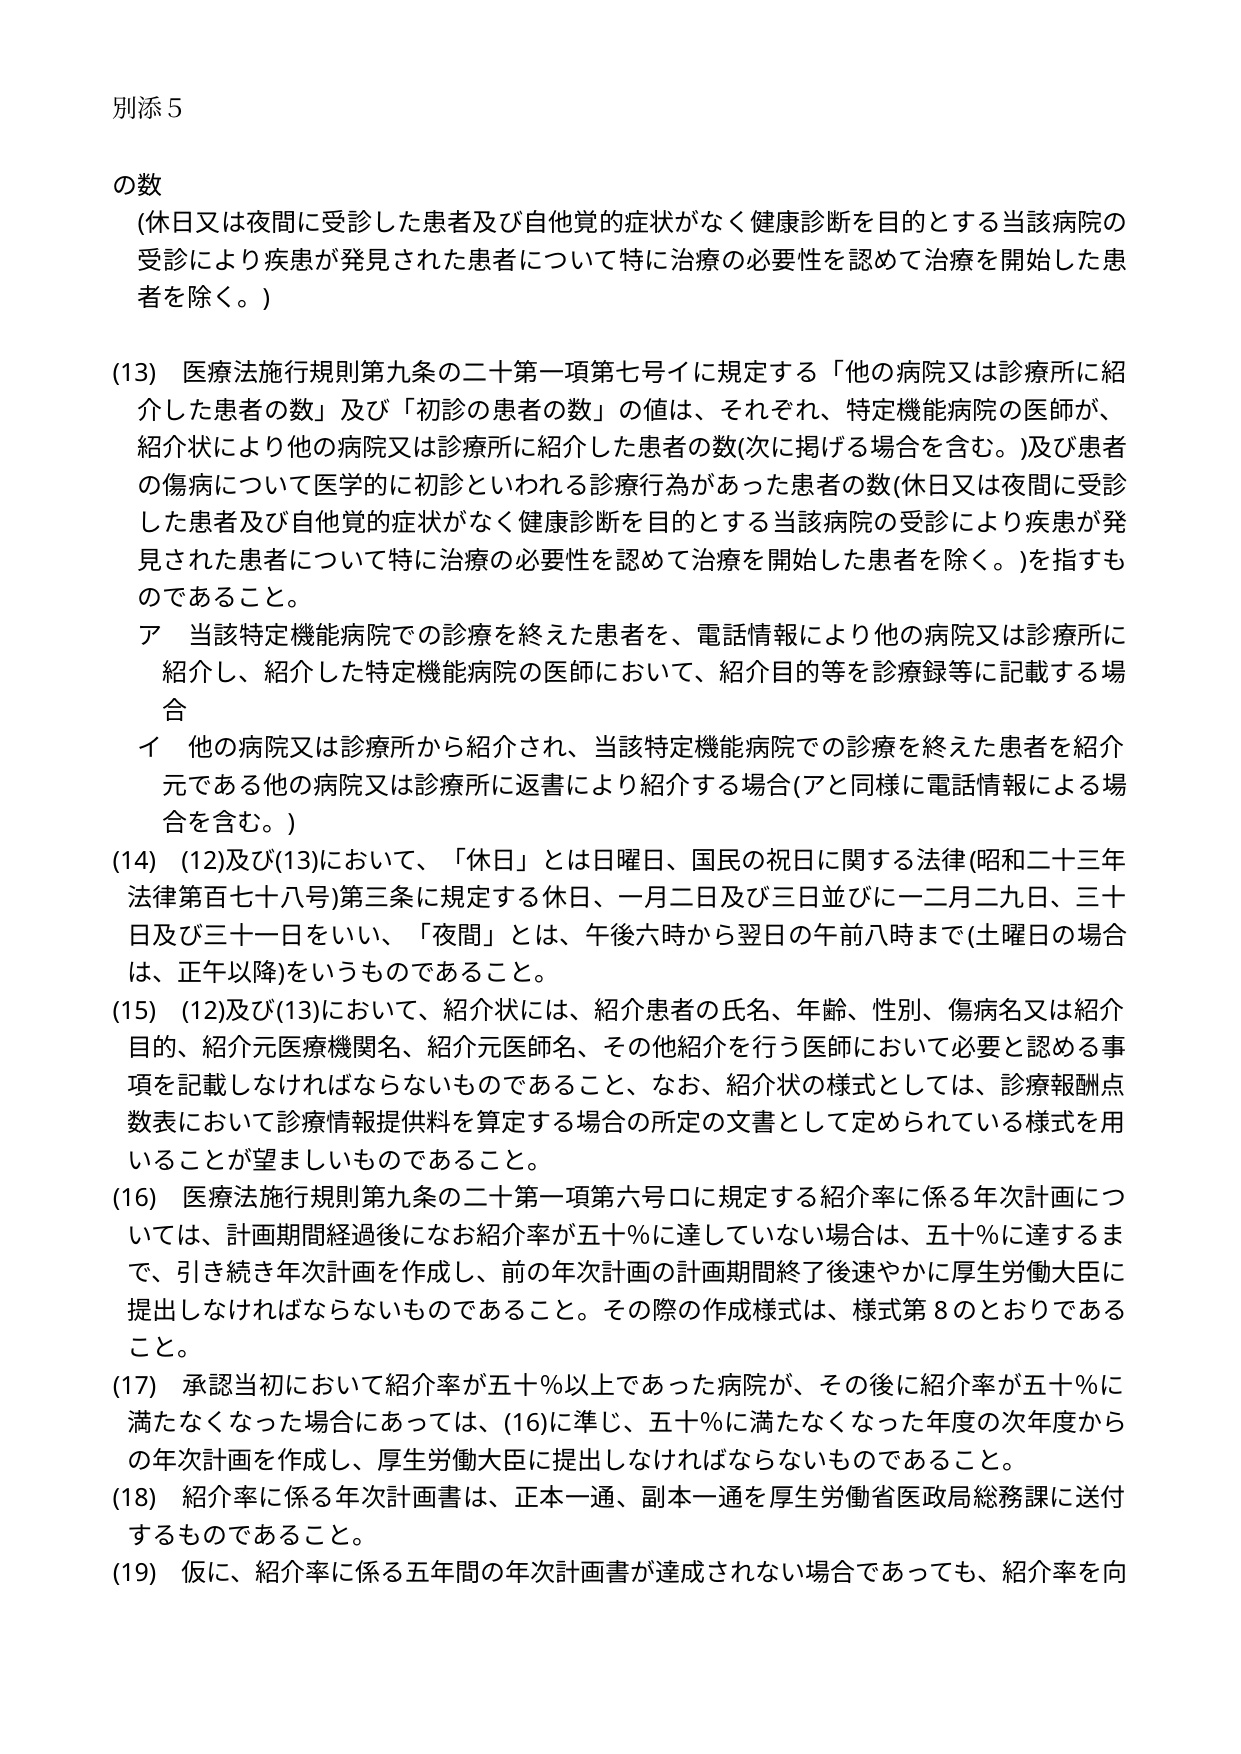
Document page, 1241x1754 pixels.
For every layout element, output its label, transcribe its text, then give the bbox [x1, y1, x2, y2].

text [112, 164, 1128, 202]
text (17) 承認当初において紹介率が五十％以上であった病院が、その後に紹介率が五十％に満たなくなった場合にあっては、(16)に準じ、五十％に満たなくなった年度の次年度からの年次計画を作成し、厚生労働大臣に提出しなければならないものであること。 [113, 1364, 1128, 1477]
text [113, 1552, 1128, 1589]
text (16) 医療法施行規則第九条の二十第一項第六号ロに規定する紹介率に係る年次計画については、計画期間経過後になお紹介率が五十％に達していない場合は、五十％に達するまで、引き続き年次計画を作成し、前の年次計画の計画期間終了後速やかに厚生労働大臣に提出しなければならないものであること。その際の作成様式は、様式第8のとおりであること。 [113, 1177, 1128, 1364]
text (18) 紹介率に係る年次計画書は、正本一通、副本一通を厚生労働省医政局総務課に送付するものであること。 [112, 1477, 1128, 1552]
text イ 他の病院又は診療所から紹介され、当該特定機能病院での診療を終えた患者を紹介元である他の病院又は診療所に返書により紹介する場合(アと同様に電話情報による場合を含む。) [137, 727, 1128, 839]
text ア 当該特定機能病院での診療を終えた患者を、電話情報により他の病院又は診療所に紹介し、紹介した特定機能病院の医師において、紹介目的等を診療録等に記載する場合 [137, 614, 1128, 727]
text (13) 医療法施行規則第九条の二十第一項第七号イに規定する「他の病院又は診療所に紹介した患者の数」及び「初診の患者の数」の値は、それぞれ、特定機能病院の医師が、紹介状により他の病院又は診療所に紹介した患者の数(次に掲げる場合を含む。)及び患者の傷病について医学的に初診といわれる診療行為があった患者の数(休日又は夜間に受診した患者及び自他覚的症状がなく健康診断を目的とする当該病院の受診により疾患が発見された患者について特に治療の必要性を認めて治療を開始した患者を除く。)を指すものであること。 [112, 352, 1128, 614]
text (14) (12)及び(13)において、「休日」とは日曜日、国民の祝日に関する法律(昭和二十三年法律第百七十八号)第三条に規定する休日、一月二日及び三日並びに一二月二九日、三十日及び三十一日をいい、「夜間」とは、午後六時から翌日の午前八時まで(土曜日の場合は、正午以降)をいうものであること。 [112, 839, 1128, 989]
text (15) (12)及び(13)において、紹介状には、紹介患者の氏名、年齢、性別、傷病名又は紹介目的、紹介元医療機関名、紹介元医師名、その他紹介を行う医師において必要と認める事項を記載しなければならないものであること、なお、紹介状の様式としては、診療報酬点数表において診療情報提供料を算定する場合の所定の文書として定められている様式を用いることが望ましいものであること。 [112, 989, 1128, 1177]
text (休日又は夜間に受診した患者及び自他覚的症状がなく健康診断を目的とする当該病院の受診により疾患が発見された患者について特に治療の必要性を認めて治療を開始した患者を除く。) [137, 202, 1128, 314]
